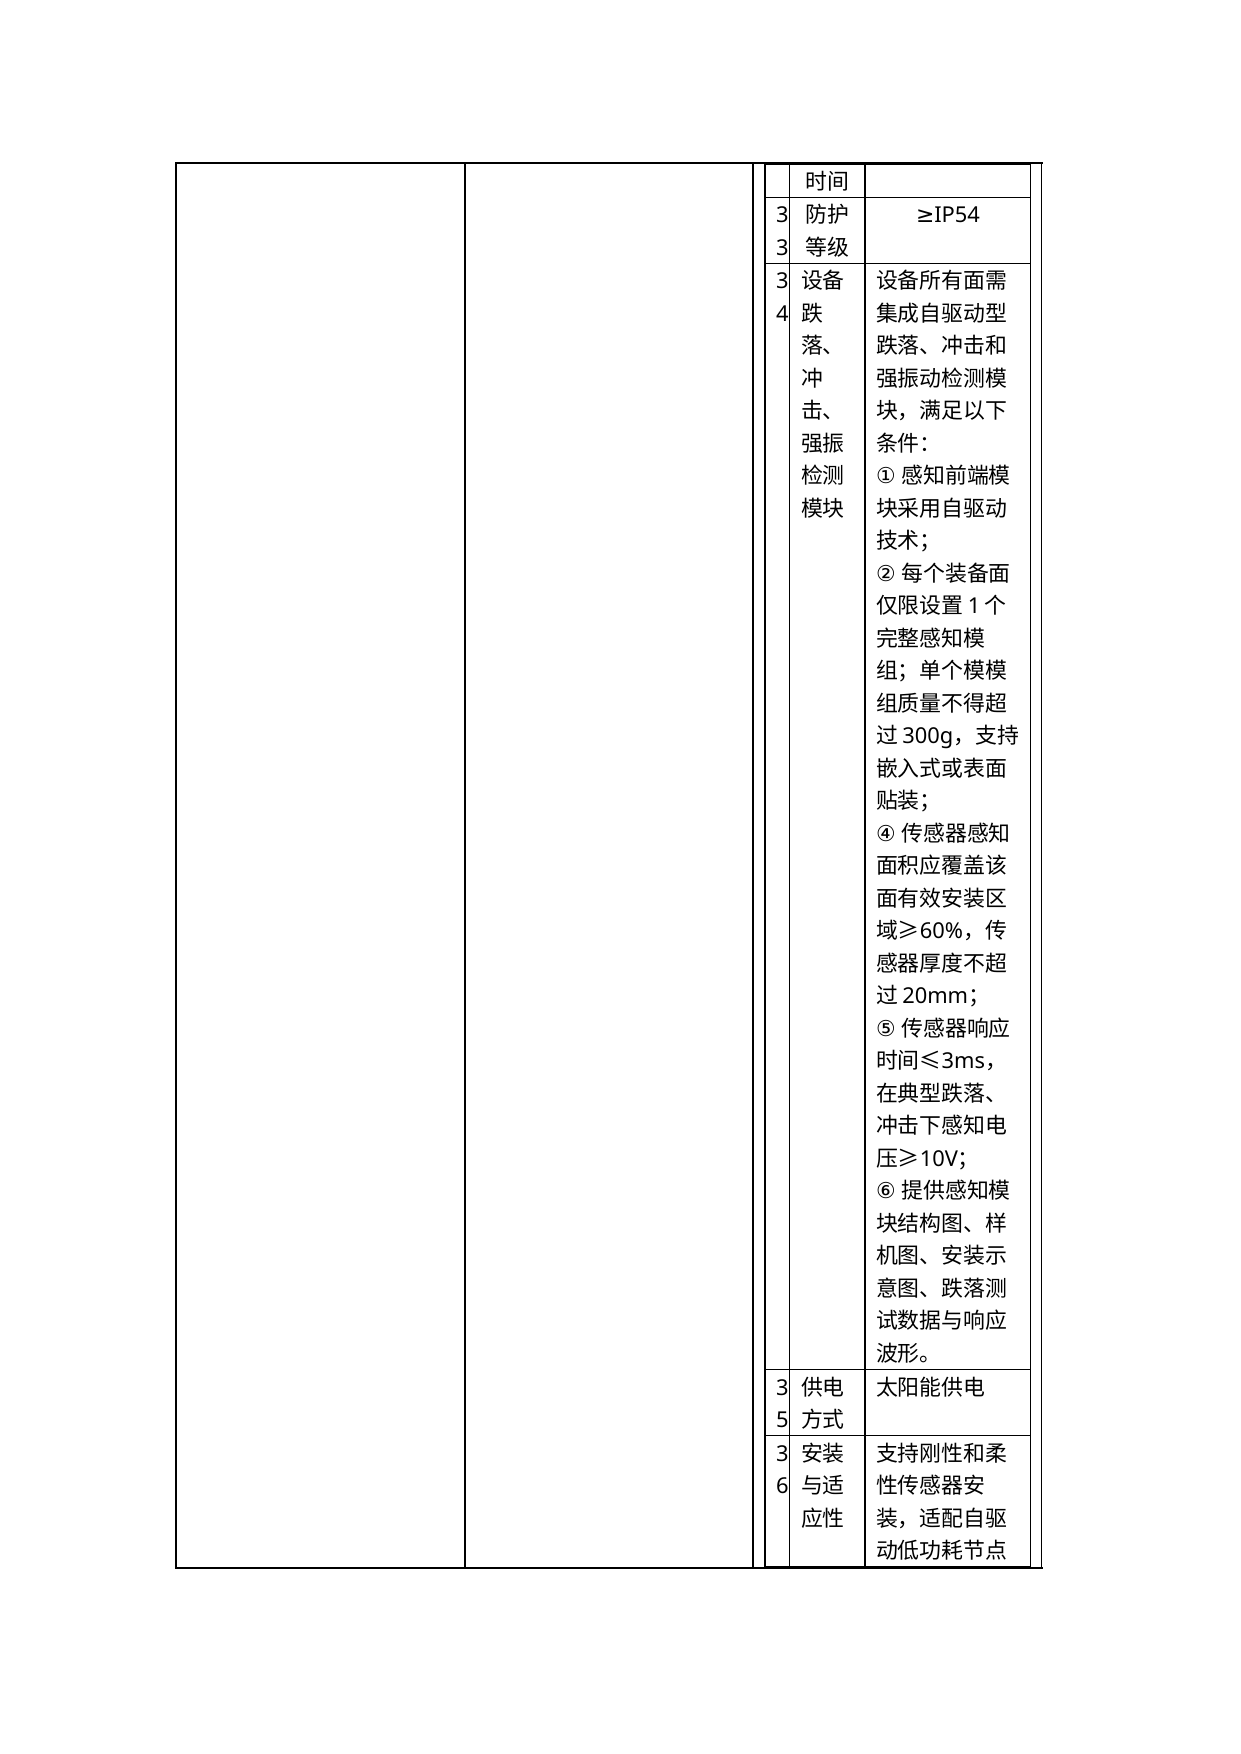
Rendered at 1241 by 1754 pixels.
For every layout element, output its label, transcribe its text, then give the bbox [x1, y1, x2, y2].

table_cell [754, 164, 764, 1567]
table_cell [766, 1370, 789, 1435]
table_cell [790, 198, 864, 263]
table_cell [766, 1436, 789, 1566]
table_cell [766, 264, 789, 1369]
table_cell [790, 165, 864, 197]
table_cell [790, 1436, 864, 1566]
table_cell [766, 165, 789, 197]
table_cell [866, 198, 1030, 263]
table_cell [766, 198, 789, 263]
table_cell 1 [177, 164, 464, 1567]
table_cell ★ [466, 164, 752, 1567]
table_cell [790, 1370, 864, 1435]
table_cell [866, 1370, 1030, 1435]
table_cell [866, 1436, 1030, 1566]
table_cell [1031, 164, 1041, 1567]
table_cell [866, 165, 1030, 197]
table_cell [790, 264, 864, 1369]
table_cell [866, 264, 1030, 1369]
